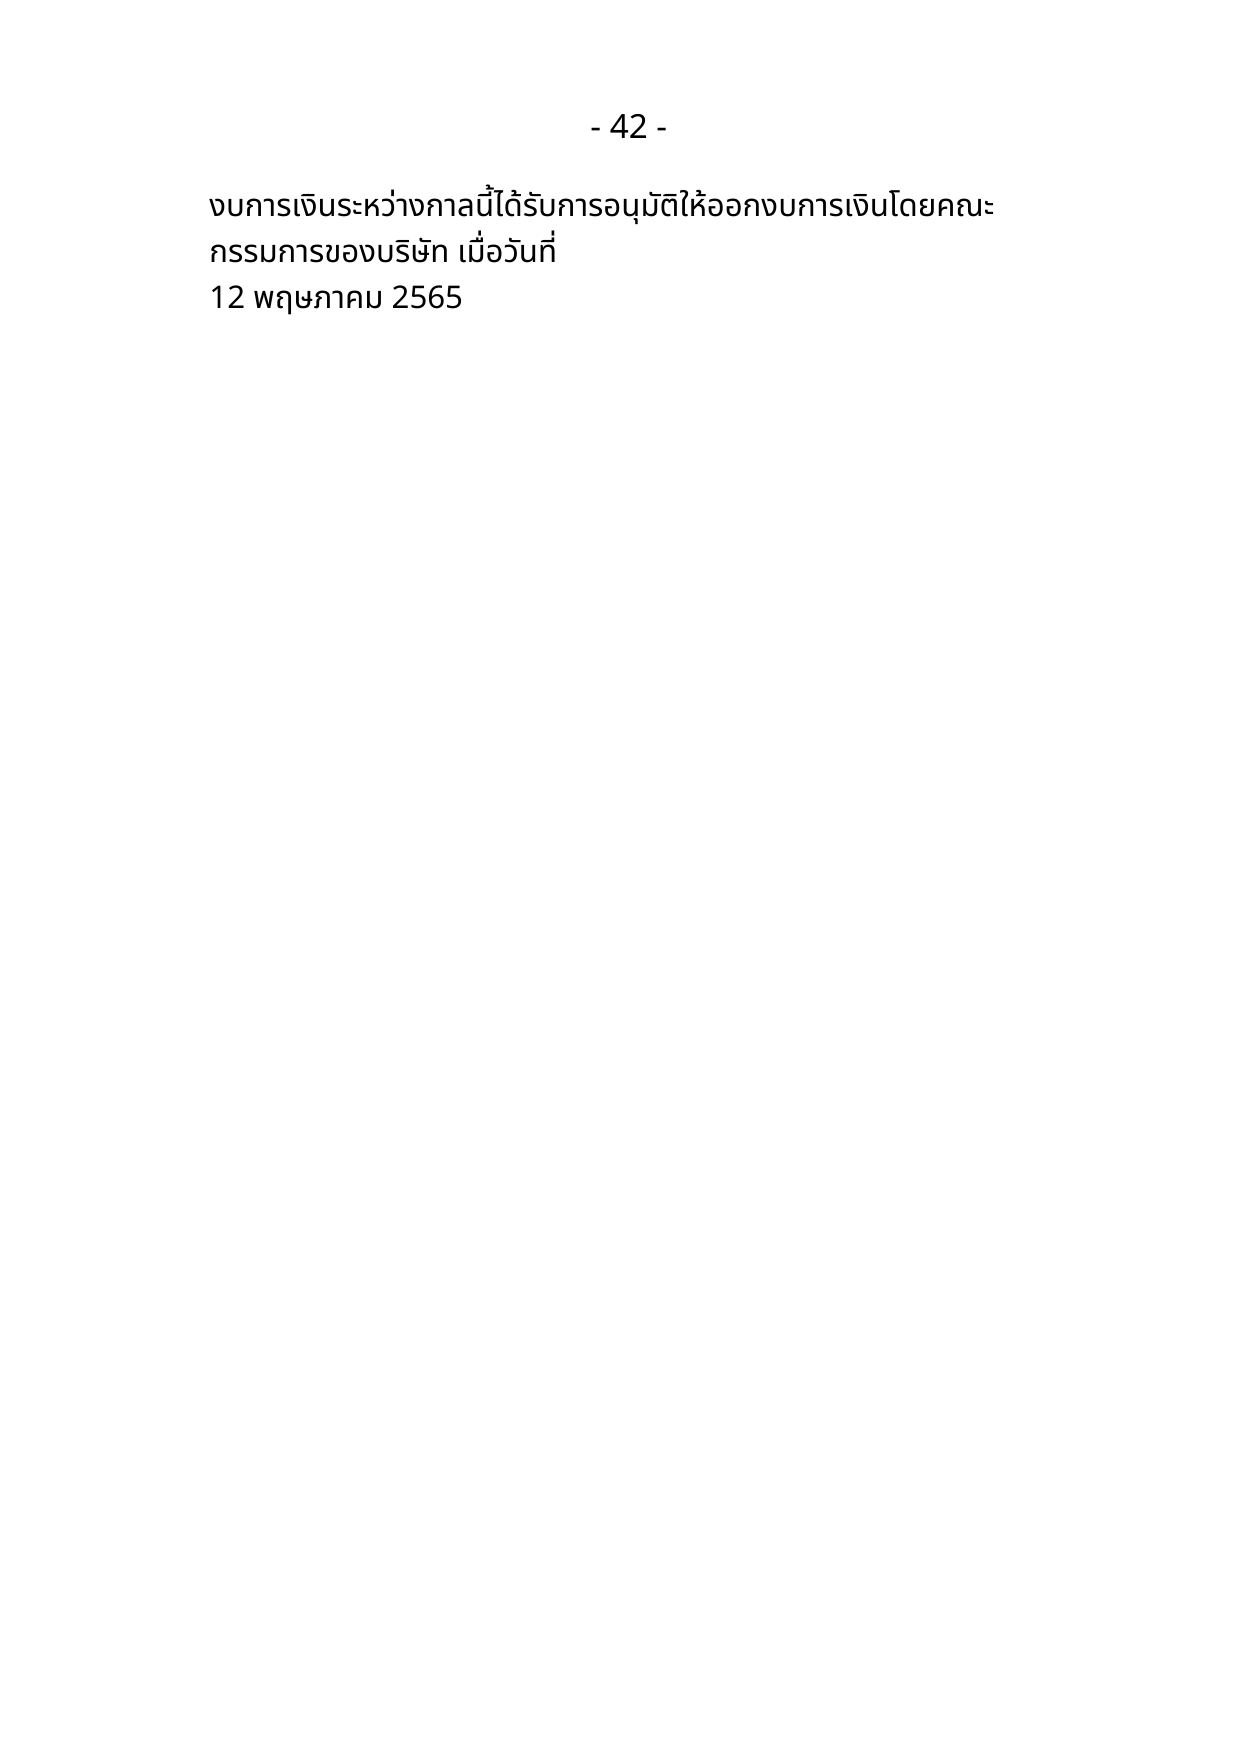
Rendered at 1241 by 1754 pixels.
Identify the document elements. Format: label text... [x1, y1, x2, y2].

text งบการเงินระหว่างกาลนี้ได้รับการอนุมัติให้ออกงบการเงินโดยคณะกรรมการของบริษัท เมื่อวันที่ 12 พฤษภาคม 2565 [209, 180, 1107, 317]
